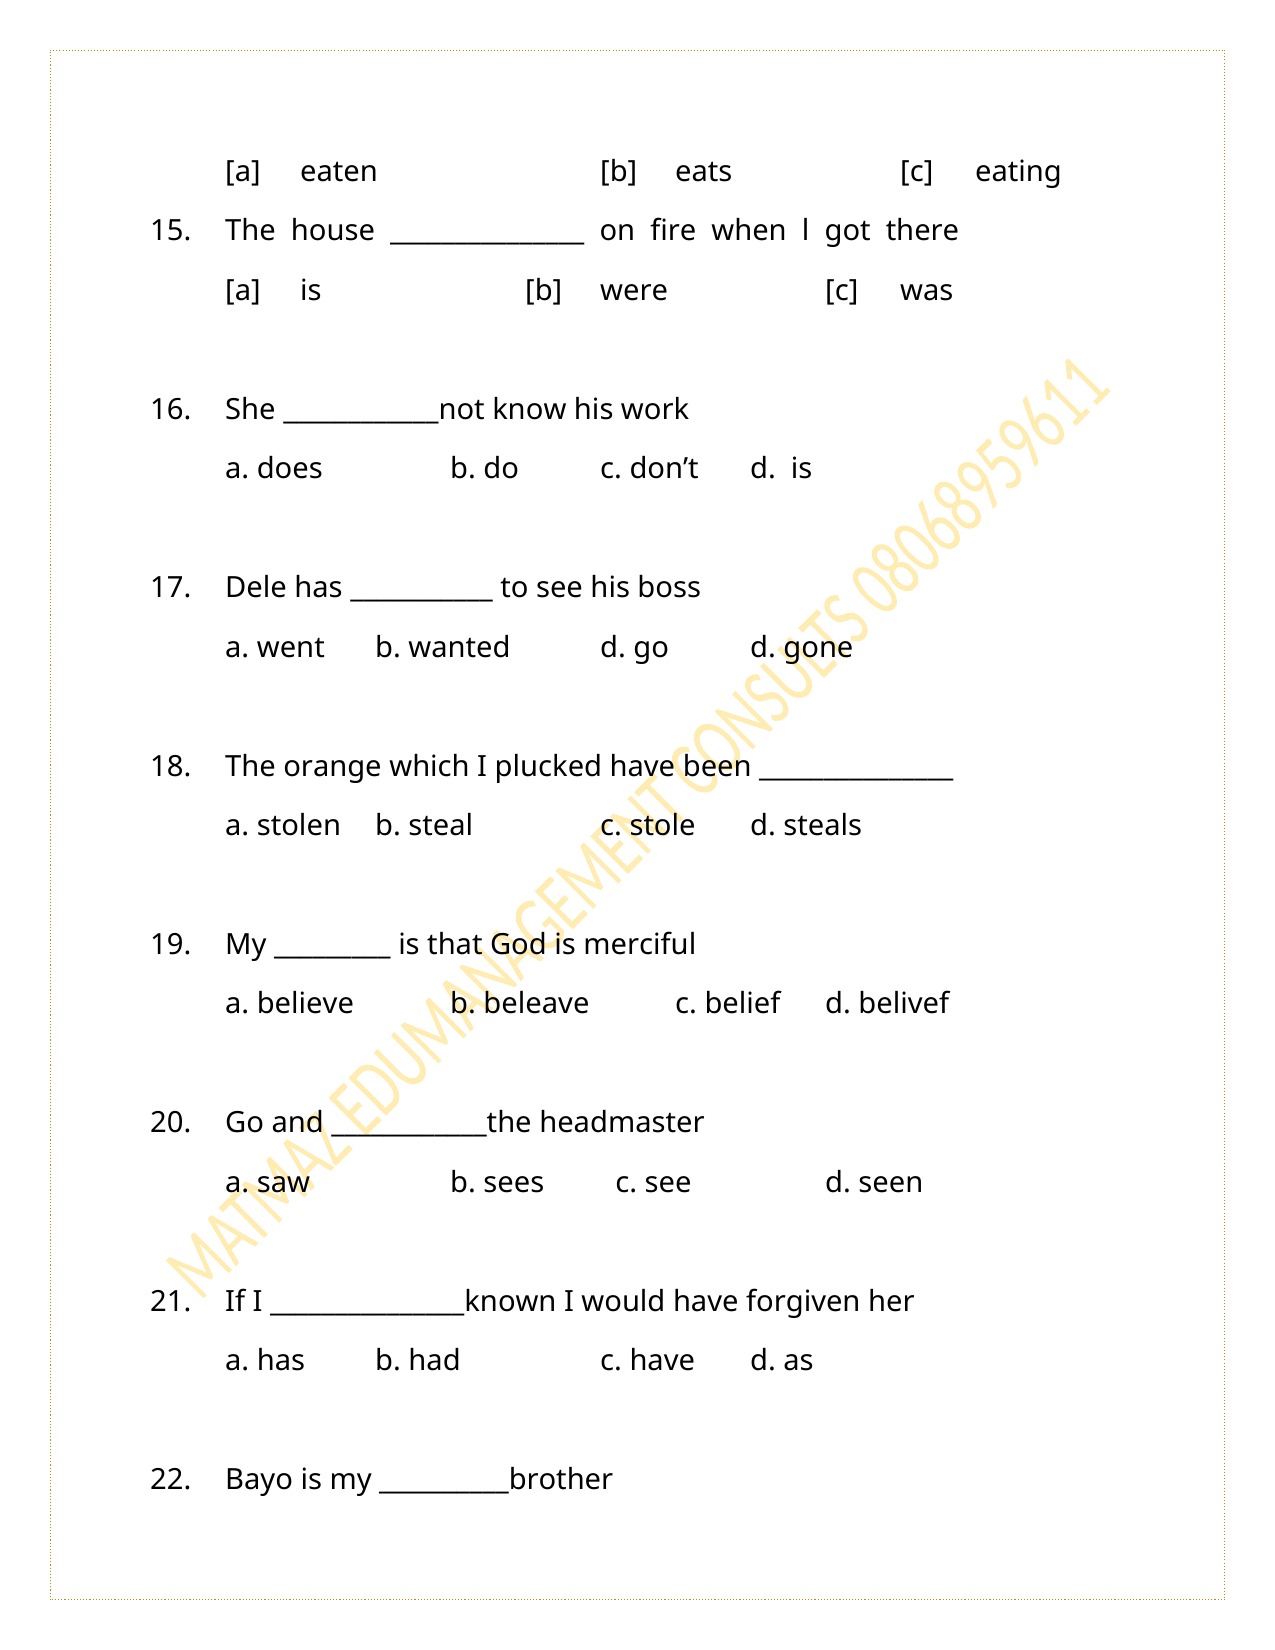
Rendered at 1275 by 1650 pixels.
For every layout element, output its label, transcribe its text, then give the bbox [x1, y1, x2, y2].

text 16. She ____________not know his work [150, 388, 1125, 428]
text a. went b. wanted d. go d. gone [150, 626, 1125, 666]
text a. does b. do c. don’t d. is [150, 447, 1125, 487]
text 21. If I _______________known I would have forgiven her [150, 1280, 1125, 1320]
text a. believe b. beleave c. belief d. belivef [150, 983, 1125, 1022]
text 18. The orange which I plucked have been _______________ [150, 745, 1125, 784]
text a. stolen b. steal c. stole d. steals [150, 804, 1125, 844]
text 17. Dele has ___________ to see his boss [150, 566, 1125, 606]
text [a] is [b] were [c] was [150, 269, 1125, 309]
text a. saw b. sees c. see d. seen [150, 1161, 1125, 1201]
text 20. Go and ____________the headmaster [150, 1102, 1125, 1141]
text [a] eaten [b] eats [c] eating [150, 150, 1125, 190]
text 19. My _________ is that God is merciful [150, 923, 1125, 963]
text a. has b. had c. have d. as [150, 1339, 1125, 1379]
text 22. Bayo is my __________brother [150, 1458, 1125, 1498]
text 15. The house _______________ on fire when l got there [150, 209, 1125, 249]
